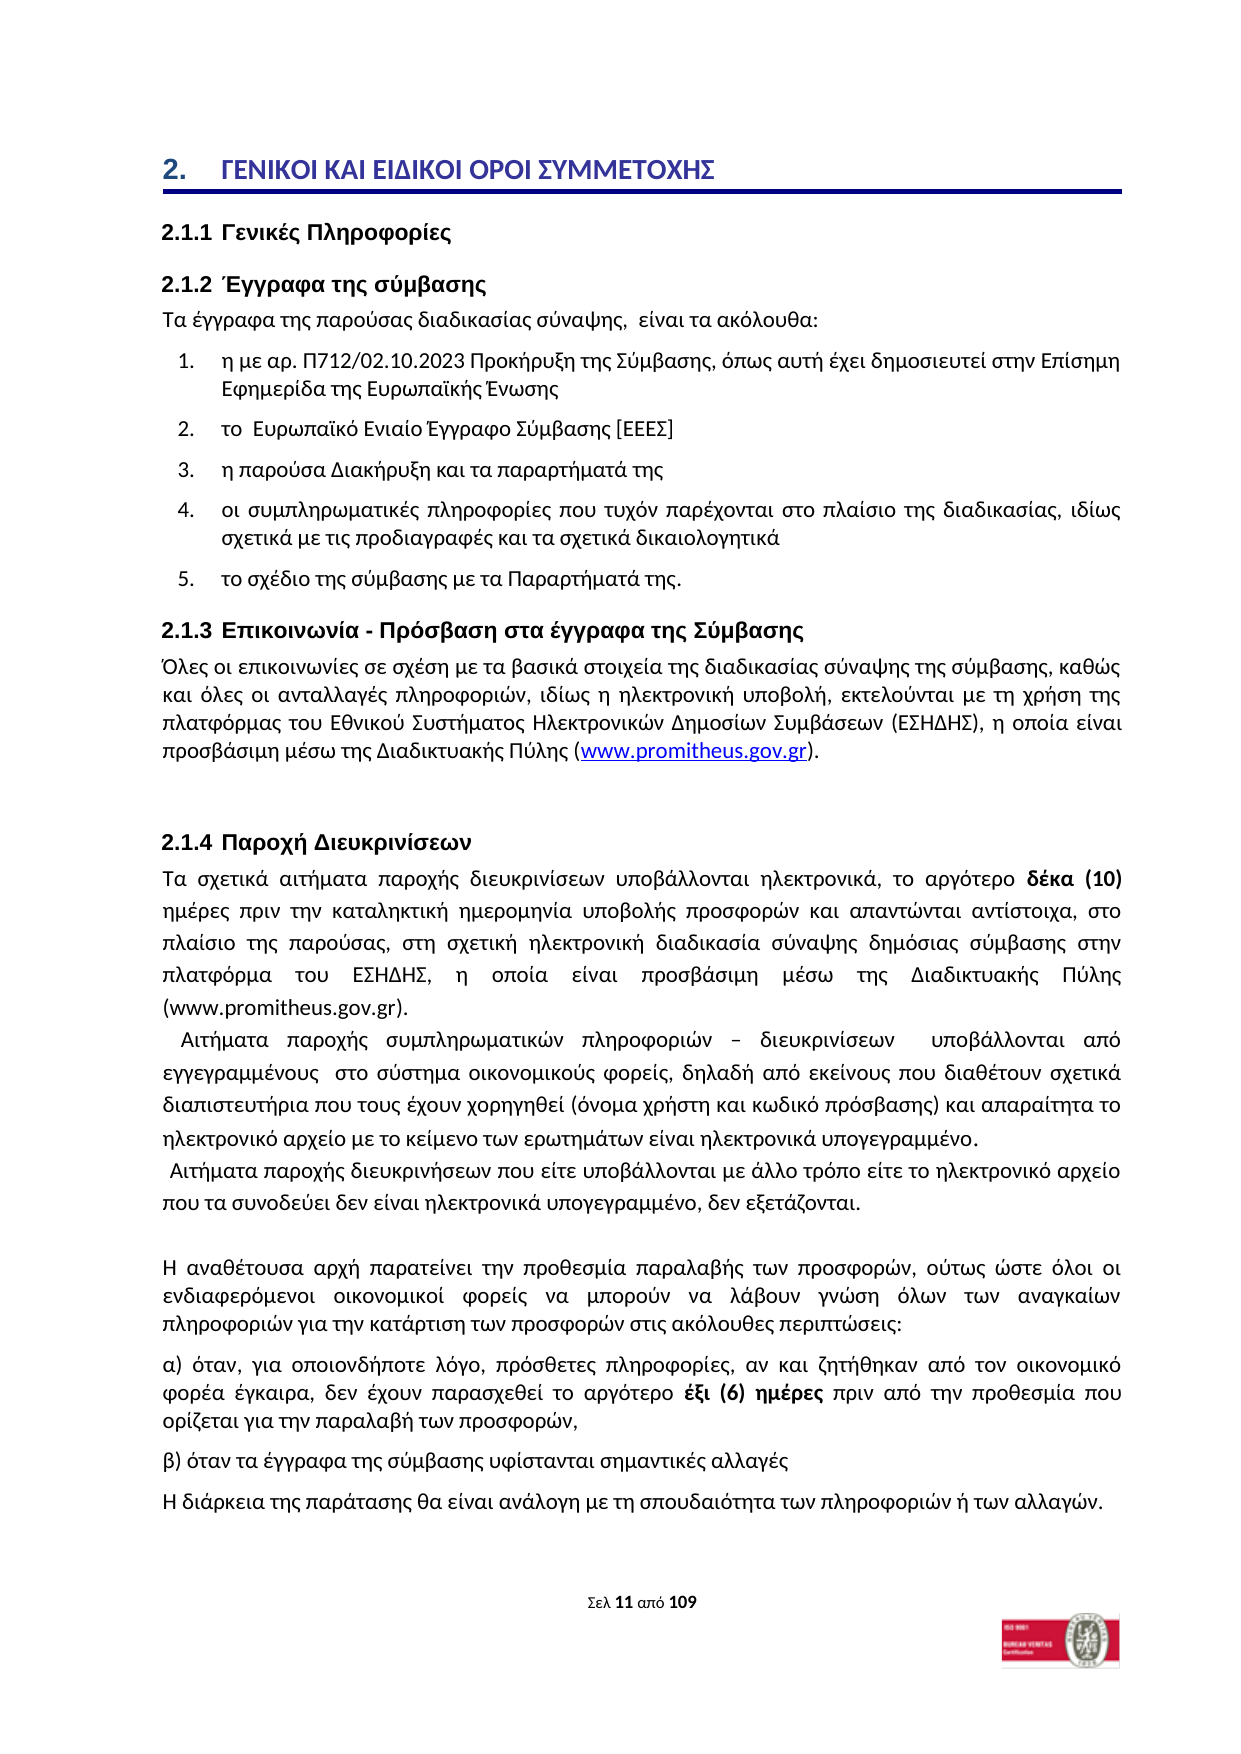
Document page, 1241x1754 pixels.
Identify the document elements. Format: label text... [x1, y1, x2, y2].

list η με αρ. Π712/02.10.2023 Προκήρυξη της Σύμβασης, όπως αυτή έχει δημοσιευτεί στην Επίσημη Εφημερίδα της Ευρωπαϊκής Ένωσης [177, 346, 1122, 402]
picture [1001, 1613, 1123, 1670]
text Τα σχετικά αιτήματα παροχής διευκρινίσεων υποβάλλονται ηλεκτρονικά, το αργότερο δέκα (10) ημέρες πριν την καταληκτική ημερομηνία υποβολής προσφορών και απαντώνται αντίστοιχα, στο πλαίσιο της παρούσας, στη σχετική ηλεκτρονική διαδικασία σύναψης δημόσιας σύμβασης στην πλατφόρμα του ΕΣΗΔΗΣ, η οποία είναι προσβάσιμη μέσω της Διαδικτυακής Πύλης (www.promitheus.gov.gr). [162, 864, 1122, 1021]
subtitle ΓΕΝΙΚΟΙ ΚΑΙ ΕΙΔΙΚΟΙ ΟΡΟΙ ΣΥΜΜΕΤΟΧΗΣ [162, 151, 1122, 194]
list οι συμπληρωματικές πληροφορίες που τυχόν παρέχονται στο πλαίσιο της διαδικασίας, ιδίως σχετικά με τις προδιαγραφές και τα σχετικά δικαιολογητικά [177, 496, 1122, 552]
text Αιτήματα παροχής διευκρινήσεων που είτε υποβάλλονται με άλλο τρόπο είτε το ηλεκτρονικό αρχείο που τα συνοδεύει δεν είναι ηλεκτρονικά υπογεγραμμένο, δεν εξετάζονται. [162, 1156, 1122, 1216]
subtitle Παροχή Διευκρινίσεων [161, 829, 1122, 856]
text Η διάρκεια της παράτασης θα είναι ανάλογη με τη σπουδαιότητα των πληροφοριών ή των αλλαγών. [162, 1487, 1122, 1515]
subtitle Έγγραφα της σύμβασης [161, 271, 1122, 297]
subtitle Επικοινωνία - Πρόσβαση στα έγγραφα της Σύμβασης [161, 617, 1122, 643]
text α) όταν, για οποιονδήποτε λόγο, πρόσθετες πληροφορίες, αν και ζητήθηκαν από τον οικονομικό φορέα έγκαιρα, δεν έχουν παρασχεθεί το αργότερο έξι (6) ημέρες πριν από την προθεσμία που ορίζεται για την παραλαβή των προσφορών, [162, 1350, 1122, 1434]
text Όλες οι επικοινωνίες σε σχέση με τα βασικά στοιχεία της διαδικασίας σύναψης της σύμβασης, καθώς και όλες οι ανταλλαγές πληροφοριών, ιδίως η ηλεκτρονική υποβολή, εκτελούνται με τη χρήση της πλατφόρμας του Εθνικού Συστήματος Ηλεκτρονικών Δημοσίων Συμβάσεων (ΕΣΗΔΗΣ), η οποία είναι προσβάσιμη μέσω της Διαδικτυακής Πύλης (www.promitheus.gov.gr). [162, 652, 1122, 764]
text Αιτήματα παροχής συμπληρωματικών πληροφοριών – διευκρινίσεων υποβάλλονται από εγγεγραμμένους στο σύστημα οικονομικούς φορείς, δηλαδή από εκείνους που διαθέτουν σχετικά διαπιστευτήρια που τους έχουν χορηγηθεί (όνομα χρήστη και κωδικό πρόσβασης) και απαραίτητα το ηλεκτρονικό αρχείο με το κείμενο των ερωτημάτων είναι ηλεκτρονικά υπογεγραμμένο. [162, 1025, 1122, 1152]
text Τα έγγραφα της παρούσας διαδικασίας σύναψης, είναι τα ακόλουθα: [162, 305, 1122, 333]
subtitle Γενικές Πληροφορίες [161, 219, 1122, 246]
text Η αναθέτουσα αρχή παρατείνει την προθεσμία παραλαβής των προσφορών, ούτως ώστε όλοι οι ενδιαφερόμενοι οικονομικοί φορείς να μπορούν να λάβουν γνώση όλων των αναγκαίων πληροφοριών για την κατάρτιση των προσφορών στις ακόλουθες περιπτώσεις: [162, 1253, 1122, 1337]
list το Ευρωπαϊκό Ενιαίο Έγγραφο Σύμβασης [ΕΕΕΣ] [177, 414, 1122, 442]
list το σχέδιο της σύμβασης με τα Παραρτήματά της. [177, 564, 1122, 592]
list η παρούσα Διακήρυξη και τα παραρτήματά της [177, 455, 1122, 483]
text β) όταν τα έγγραφα της σύμβασης υφίστανται σημαντικές αλλαγές [162, 1447, 1122, 1474]
